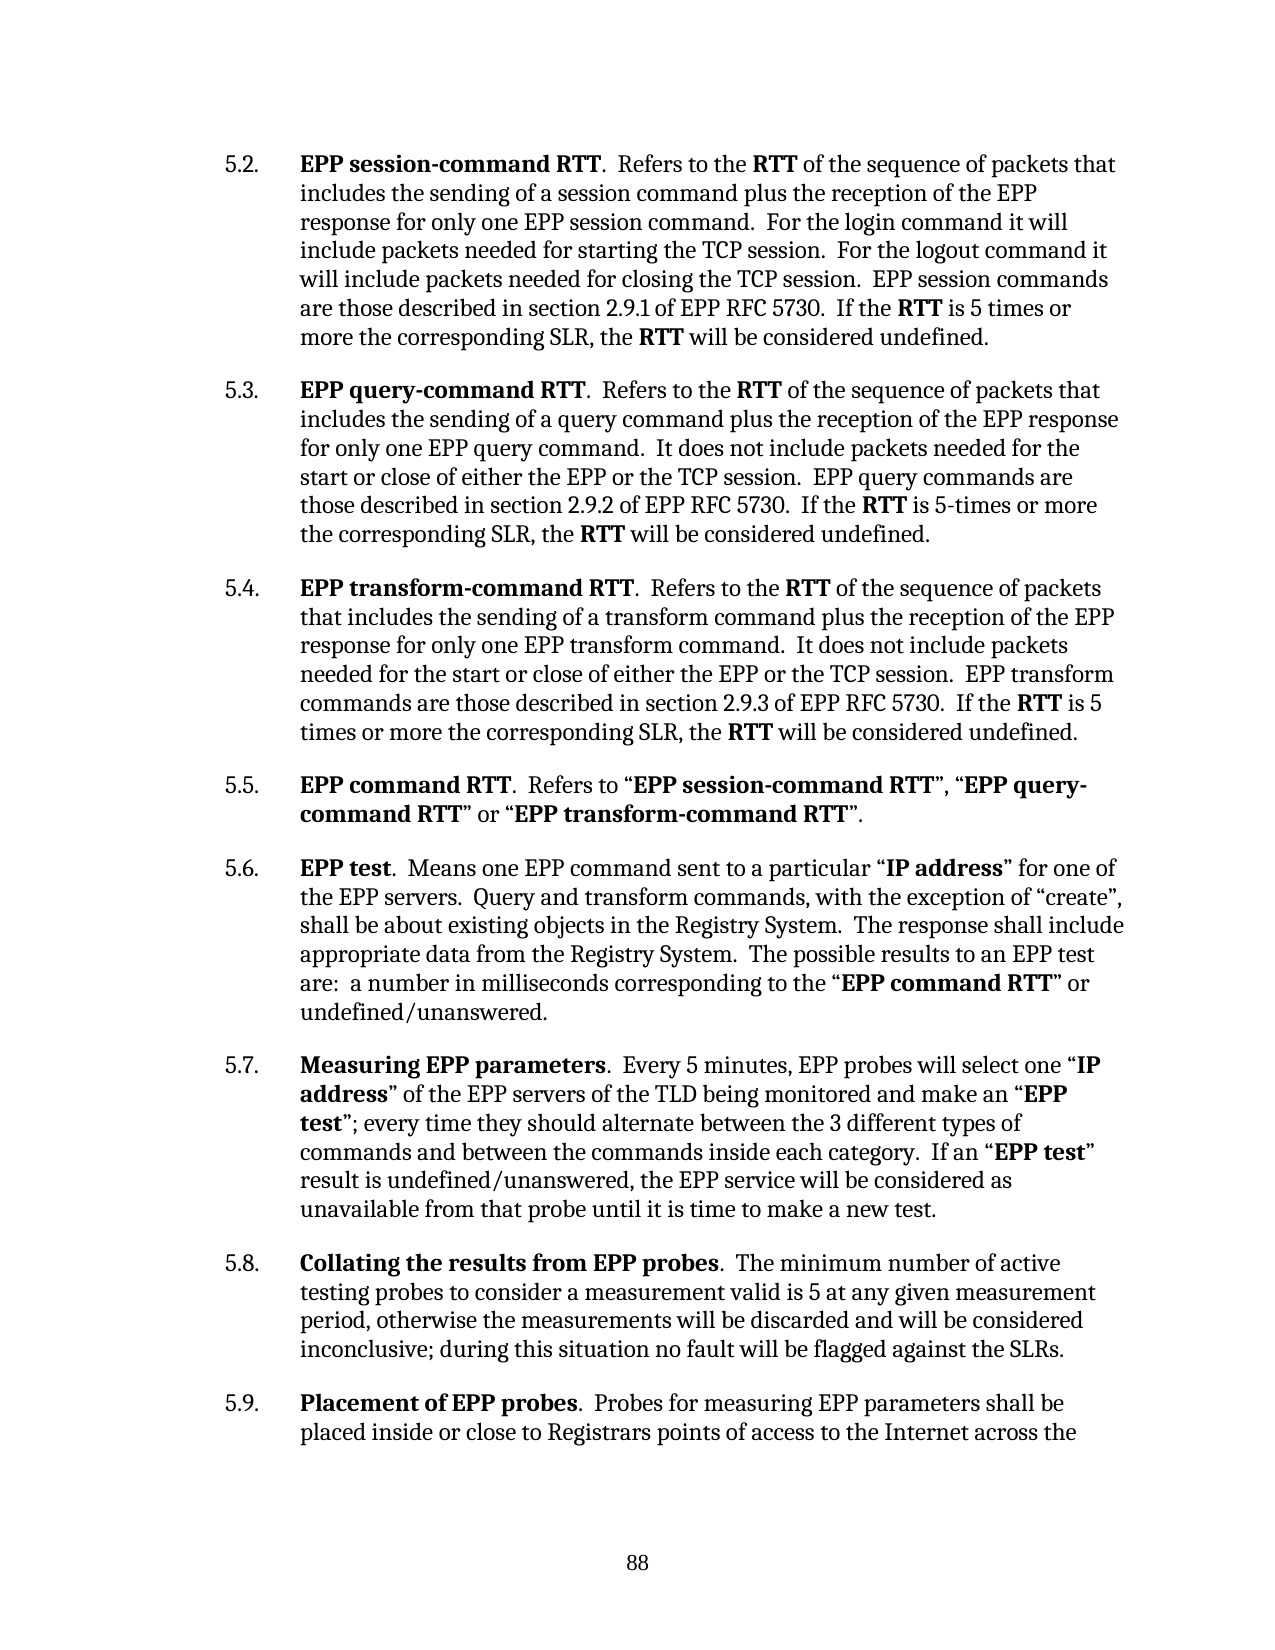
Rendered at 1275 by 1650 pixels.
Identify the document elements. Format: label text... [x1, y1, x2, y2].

text EPP test. Means one EPP command sent to a particular “IP address” for one of the EPP servers. Query and transform commands, with the exception of “create”, shall be about existing objects in the Registry System. The response shall include appropriate data from the Registry System. The possible results to an EPP test are: a number in milliseconds corresponding to the “EPP command RTT” or undefined/unanswered. [225, 854, 1125, 1026]
text EPP session-command RTT. Refers to the RTT of the sequence of packets that includes the sending of a session command plus the reception of the EPP response for only one EPP session command. For the login command it will include packets needed for starting the TCP session. For the logout command it will include packets needed for closing the TCP session. EPP session commands are those described in section 2.9.1 of EPP RFC 5730. If the RTT is 5 times or more the corresponding SLR, the RTT will be considered undefined. [225, 150, 1125, 351]
text EPP transform-command RTT. Refers to the RTT of the sequence of packets that includes the sending of a transform command plus the reception of the EPP response for only one EPP transform command. It does not include packets needed for the start or close of either the EPP or the TCP session. EPP transform commands are those described in section 2.9.3 of EPP RFC 5730. If the RTT is 5 times or more the corresponding SLR, the RTT will be considered undefined. [225, 574, 1125, 746]
text EPP query-command RTT. Refers to the RTT of the sequence of packets that includes the sending of a query command plus the reception of the EPP response for only one EPP query command. It does not include packets needed for the start or close of either the EPP or the TCP session. EPP query commands are those described in section 2.9.2 of EPP RFC 5730. If the RTT is 5-times or more the corresponding SLR, the RTT will be considered undefined. [225, 376, 1125, 549]
text Measuring EPP parameters. Every 5 minutes, EPP probes will select one “IP address” of the EPP servers of the TLD being monitored and make an “EPP test”; every time they should alternate between the 3 different types of commands and between the commands inside each category. If an “EPP test” result is undefined/unanswered, the EPP service will be considered as unavailable from that probe until it is time to make a new test. [225, 1051, 1125, 1224]
text EPP command RTT. Refers to “EPP session-command RTT”, “EPP query-command RTT” or “EPP transform-command RTT”. [225, 771, 1125, 829]
text Collating the results from EPP probes. The minimum number of active testing probes to consider a measurement valid is 5 at any given measurement period, otherwise the measurements will be discarded and will be considered inconclusive; during this situation no fault will be flagged against the SLRs. [225, 1249, 1125, 1364]
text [225, 1389, 1125, 1446]
